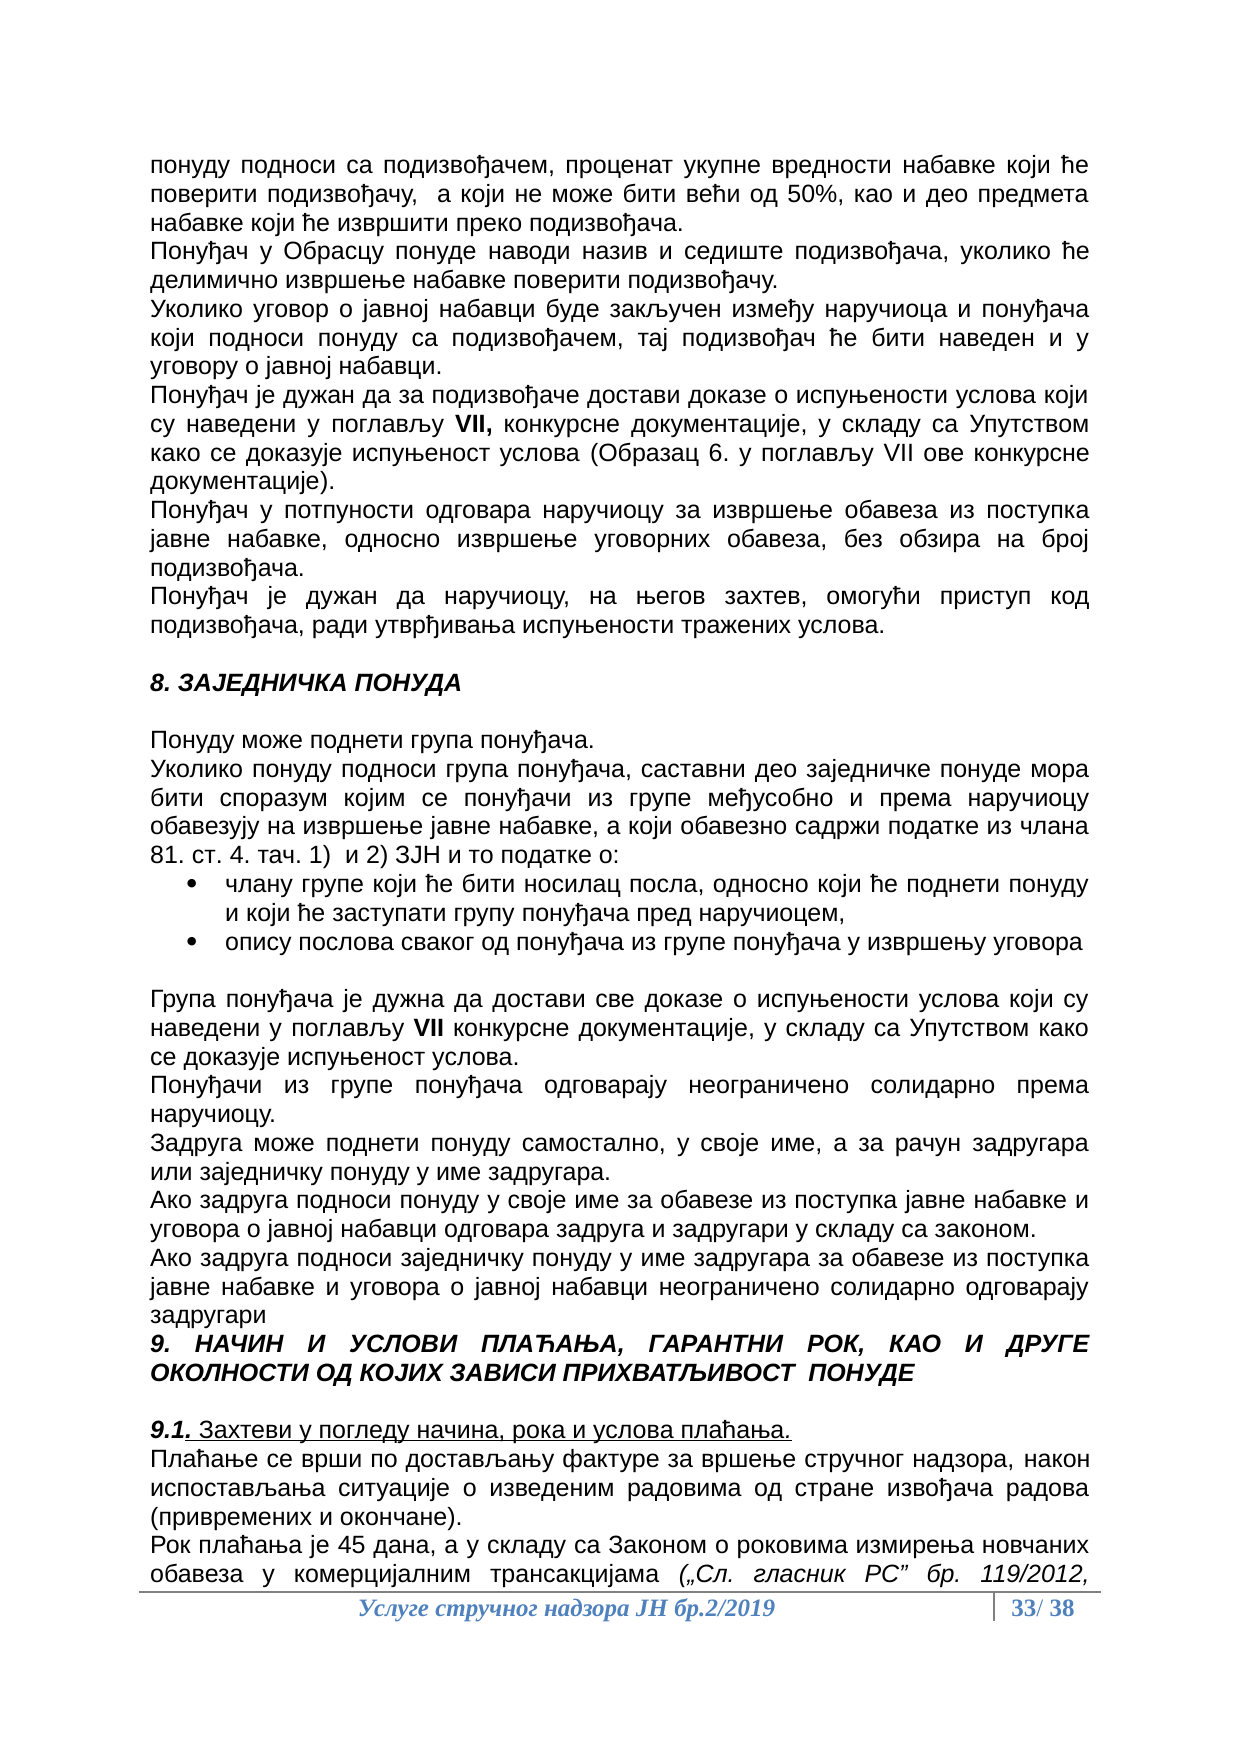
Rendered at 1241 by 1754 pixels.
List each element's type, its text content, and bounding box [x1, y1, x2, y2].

text Група понуђача је дужна да достави све доказе о испуњености услова који су наведени у поглављу VII конкурсне документације, у складу са Упутством како се доказује испуњеност услова. [150, 984, 1090, 1070]
text Понуђач је дужан да наручиоцу, на његов захтев, омогући приступ код подизвођача, ради утврђивања испуњености тражених услова. [150, 581, 1090, 639]
text Понуђач је дужан да за подизвођаче достави доказе о испуњености услова који су наведени у поглављу VII, конкурсне документације, у складу са Упутством како се доказује испуњеност услова (Образац 6. у поглављу VII ове конкурсне документације). [150, 380, 1090, 495]
list члану групе који ће бити носилац посла, односно који ће поднети понуду и који ће заступати групу понуђача пред наручиоцем, [187, 869, 1090, 926]
list опису послова сваког од понуђача из групе понуђача у извршењу уговора [187, 926, 1090, 955]
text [150, 150, 1090, 236]
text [150, 1530, 1090, 1588]
text Понуђач у Обрасцу понуде наводи назив и седиште подизвођача, уколико ће делимично извршење набавке поверити подизвођачу. [150, 236, 1090, 294]
text Уколико понуду подноси група понуђача, саставни део заједничке понуде мора бити споразум којим се понуђачи из групе међусобно и према наручиоцу обавезују на извршење јавне набавке, а који обавезно садржи податке из члана 81. ст. 4. тач. 1) и 2) ЗЈН и то податке о: [150, 754, 1090, 869]
text Уколико уговор о јавној набавци буде закључен између наручиоца и понуђача који подноси понуду са подизвођачем, тај подизвођач ће бити наведен и у уговору о јавној набавци. [150, 294, 1090, 380]
text 9. НАЧИН И УСЛОВИ ПЛАЋАЊА, ГАРАНТНИ РОК, КАО И ДРУГЕ ОКОЛНОСТИ ОД КОЈИХ ЗАВИСИ ПРИХВАТЉИВОСТ ПОНУДЕ [150, 1329, 1090, 1387]
text Задруга може поднети понуду самостално, у своје име, а за рачун задругара или заједничку понуду у име задругара. [150, 1128, 1090, 1185]
text Понуђачи из групе понуђача одговарају неограничено солидарно према наручиоцу. [150, 1070, 1090, 1128]
text Понуђач у потпуности одговара наручиоцу за извршење обавеза из поступка јавне набавке, односно извршење уговорних обавеза, без обзира на број подизвођача. [150, 495, 1090, 581]
text Ако задруга подноси заједничку понуду у име задругара за обавезе из поступка јавне набавке и уговора о јавној набавци неограничено солидарно одговарају задругари [150, 1243, 1090, 1329]
text 8. ЗАЈЕДНИЧКА ПОНУДА [150, 668, 1090, 696]
text Ако задруга подноси понуду у своје име за обавезе из поступка јавне набавке и уговора о јавној набавци одговара задруга и задругари у складу са законом. [150, 1185, 1090, 1243]
text Плаћање се врши по достављању фактуре за вршење стручног надзора, након испостављања ситуације о изведеним радовима од стране извођача радова (привремених и окончане). [150, 1444, 1090, 1530]
text Понуду може поднети група понуђача. [150, 725, 1090, 754]
text 9.1. Захтеви у погледу начина, рока и услова плаћања. [150, 1415, 1090, 1444]
